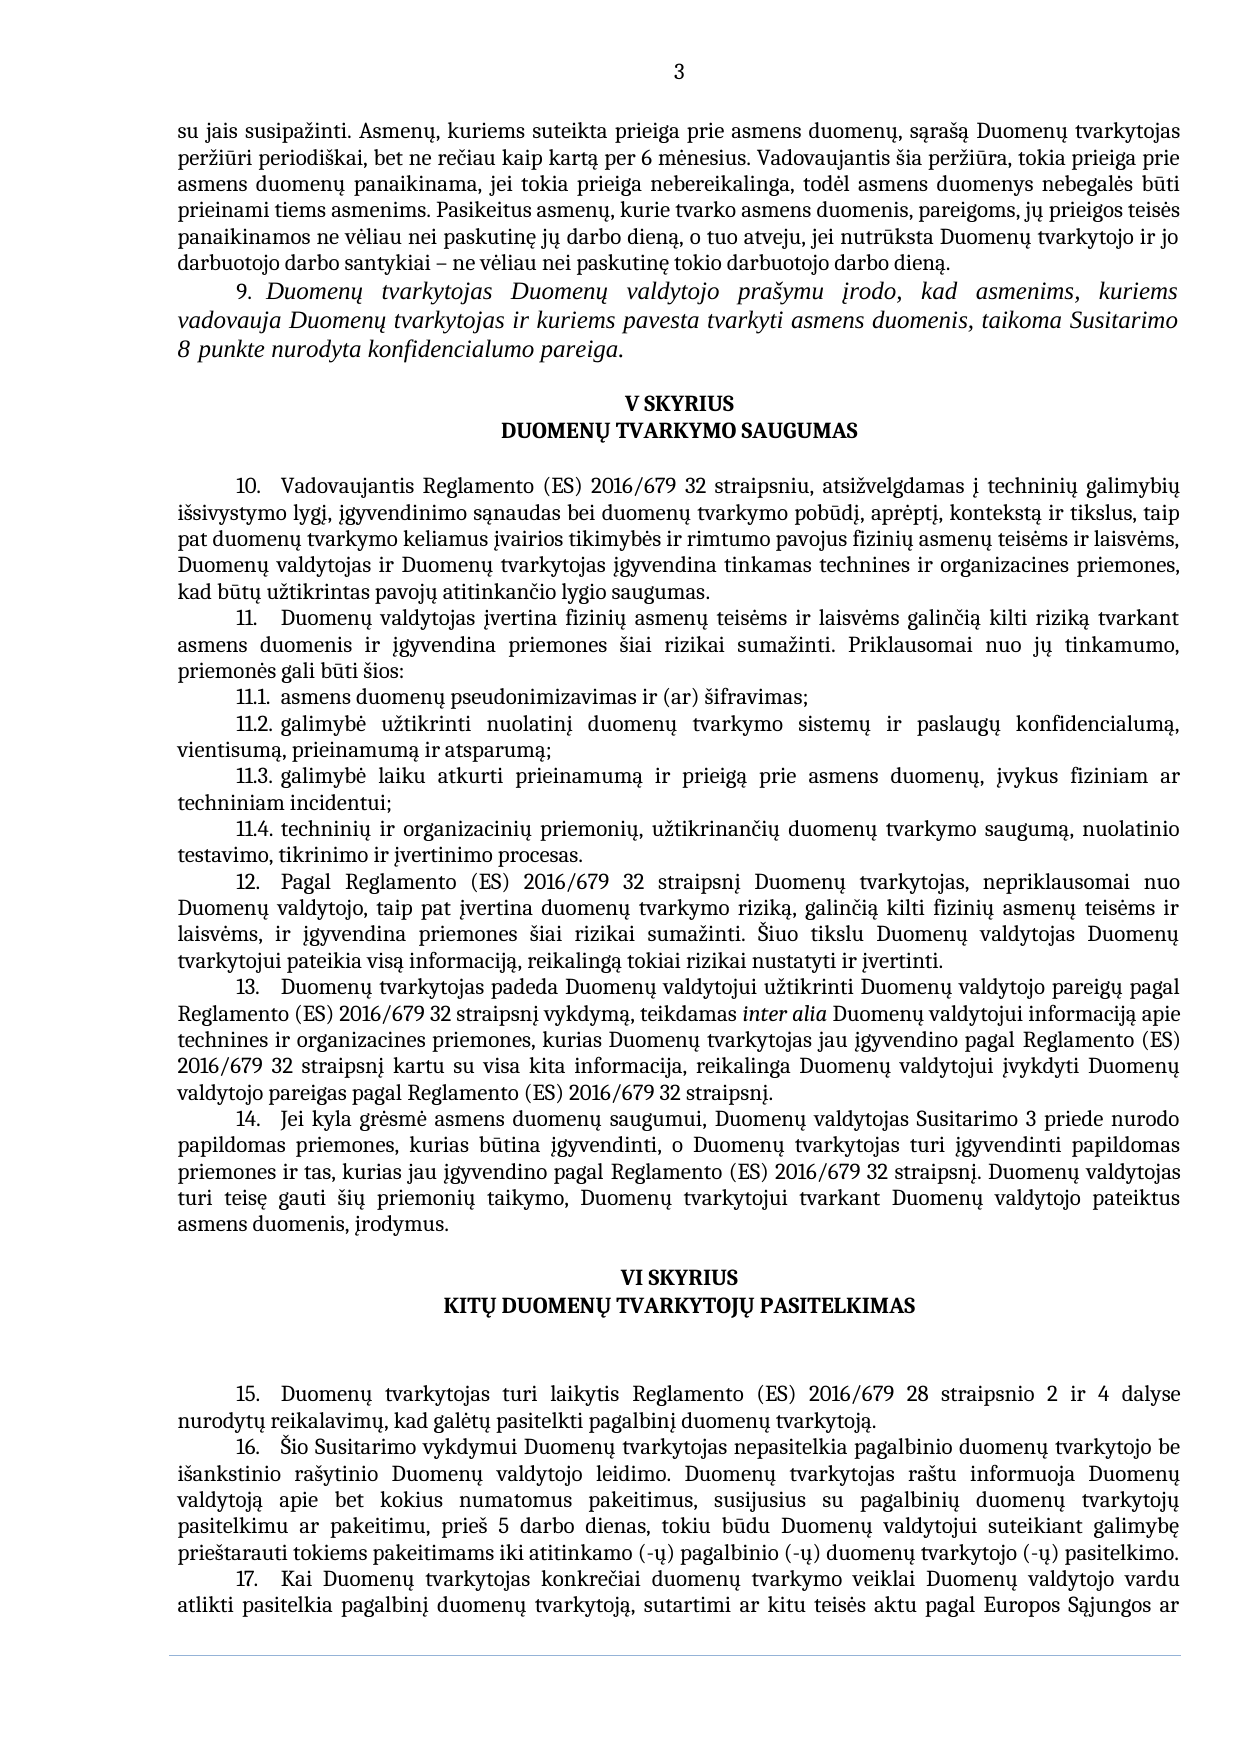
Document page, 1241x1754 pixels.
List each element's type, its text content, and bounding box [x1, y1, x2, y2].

list VI SKYRIUS [177, 1265, 1181, 1291]
list galimybė laiku atkurti prieinamumą ir prieigą prie asmens duomenų, įvykus fiziniam ar techniniam incidentui; [177, 763, 1181, 816]
list Šio Susitarimo vykdymui Duomenų tvarkytojas nepasitelkia pagalbinio duomenų tvarkytojo be išankstinio rašytinio Duomenų valdytojo leidimo. Duomenų tvarkytojas raštu informuoja Duomenų valdytoją apie bet kokius numatomus pakeitimus, susijusius su pagalbinių duomenų tvarkytojų pasitelkimu ar pakeitimu, prieš 5 darbo dienas, tokiu būdu Duomenų valdytojui suteikiant galimybę prieštarauti tokiems pakeitimams iki atitinkamo (-ų) pagalbinio (-ų) duomenų tvarkytojo (-ų) pasitelkimo. [177, 1434, 1181, 1566]
list Vadovaujantis Reglamento (ES) 2016/679 32 straipsniu, atsižvelgdamas į techninių galimybių išsivystymo lygį, įgyvendinimo sąnaudas bei duomenų tvarkymo pobūdį, aprėptį, kontekstą ir tikslus, taip pat duomenų tvarkymo keliamus įvairios tikimybės ir rimtumo pavojus fizinių asmenų teisėms ir laisvėms, Duomenų valdytojas ir Duomenų tvarkytojas įgyvendina tinkamas technines ir organizacines priemones, kad būtų užtikrintas pavojų atitinkančio lygio saugumas. [177, 473, 1181, 605]
list asmens duomenų pseudonimizavimas ir (ar) šifravimas; [177, 684, 1181, 710]
list Jei kyla grėsmė asmens duomenų saugumui, Duomenų valdytojas Susitarimo 3 priede nurodo papildomas priemones, kurias būtina įgyvendinti, o Duomenų tvarkytojas turi įgyvendinti papildomas priemones ir tas, kurias jau įgyvendino pagal Reglamento (ES) 2016/679 32 straipsnį. Duomenų valdytojas turi teisę gauti šių priemonių taikymo, Duomenų tvarkytojui tvarkant Duomenų valdytojo pateiktus asmens duomenis, įrodymus. [177, 1106, 1181, 1237]
list galimybė užtikrinti nuolatinį duomenų tvarkymo sistemų ir paslaugų konfidencialumą, vientisumą, prieinamumą ir atsparumą; [177, 710, 1181, 763]
list Duomenų tvarkytojas padeda Duomenų valdytojui užtikrinti Duomenų valdytojo pareigų pagal Reglamento (ES) 2016/679 32 straipsnį vykdymą, teikdamas inter alia Duomenų valdytojui informaciją apie technines ir organizacines priemones, kurias Duomenų tvarkytojas jau įgyvendino pagal Reglamento (ES) 2016/679 32 straipsnį kartu su visa kita informacija, reikalinga Duomenų valdytojui įvykdyti Duomenų valdytojo pareigas pagal Reglamento (ES) 2016/679 32 straipsnį. [177, 974, 1181, 1106]
list Pagal Reglamento (ES) 2016/679 32 straipsnį Duomenų tvarkytojas, nepriklausomai nuo Duomenų valdytojo, taip pat įvertina duomenų tvarkymo riziką, galinčią kilti fizinių asmenų teisėms ir laisvėms, ir įgyvendina priemones šiai rizikai sumažinti. Šiuo tikslu Duomenų valdytojas Duomenų tvarkytojui pateikia visą informaciją, reikalingą tokiai rizikai nustatyti ir įvertinti. [177, 868, 1181, 974]
list V SKYRIUS [177, 390, 1181, 417]
list Duomenų tvarkytojas turi laikytis Reglamento (ES) 2016/679 28 straipsnio 2 ir 4 dalyse nurodytų reikalavimų, kad galėtų pasitelkti pagalbinį duomenų tvarkytoją. [177, 1381, 1181, 1434]
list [177, 118, 1181, 276]
list Duomenų valdytojas įvertina fizinių asmenų teisėms ir laisvėms galinčią kilti riziką tvarkant asmens duomenis ir įgyvendina priemones šiai rizikai sumažinti. Priklausomai nuo jų tinkamumo, priemonės gali būti šios: [177, 605, 1181, 684]
list Duomenų tvarkytojas Duomenų valdytojo prašymu įrodo, kad asmenims, kuriems vadovauja Duomenų tvarkytojas ir kuriems pavesta tvarkyti asmens duomenis, taikoma Susitarimo 8 punkte nurodyta konfidencialumo pareiga. [177, 276, 1181, 363]
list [177, 1566, 1181, 1618]
list techninių ir organizacinių priemonių, užtikrinančių duomenų tvarkymo saugumą, nuolatinio testavimo, tikrinimo ir įvertinimo procesas. [177, 816, 1181, 868]
list DUOMENŲ TVARKYMO SAUGUMAS [177, 418, 1181, 444]
list KITŲ DUOMENŲ TVARKYTOJŲ PASITELKIMAS [177, 1293, 1181, 1319]
